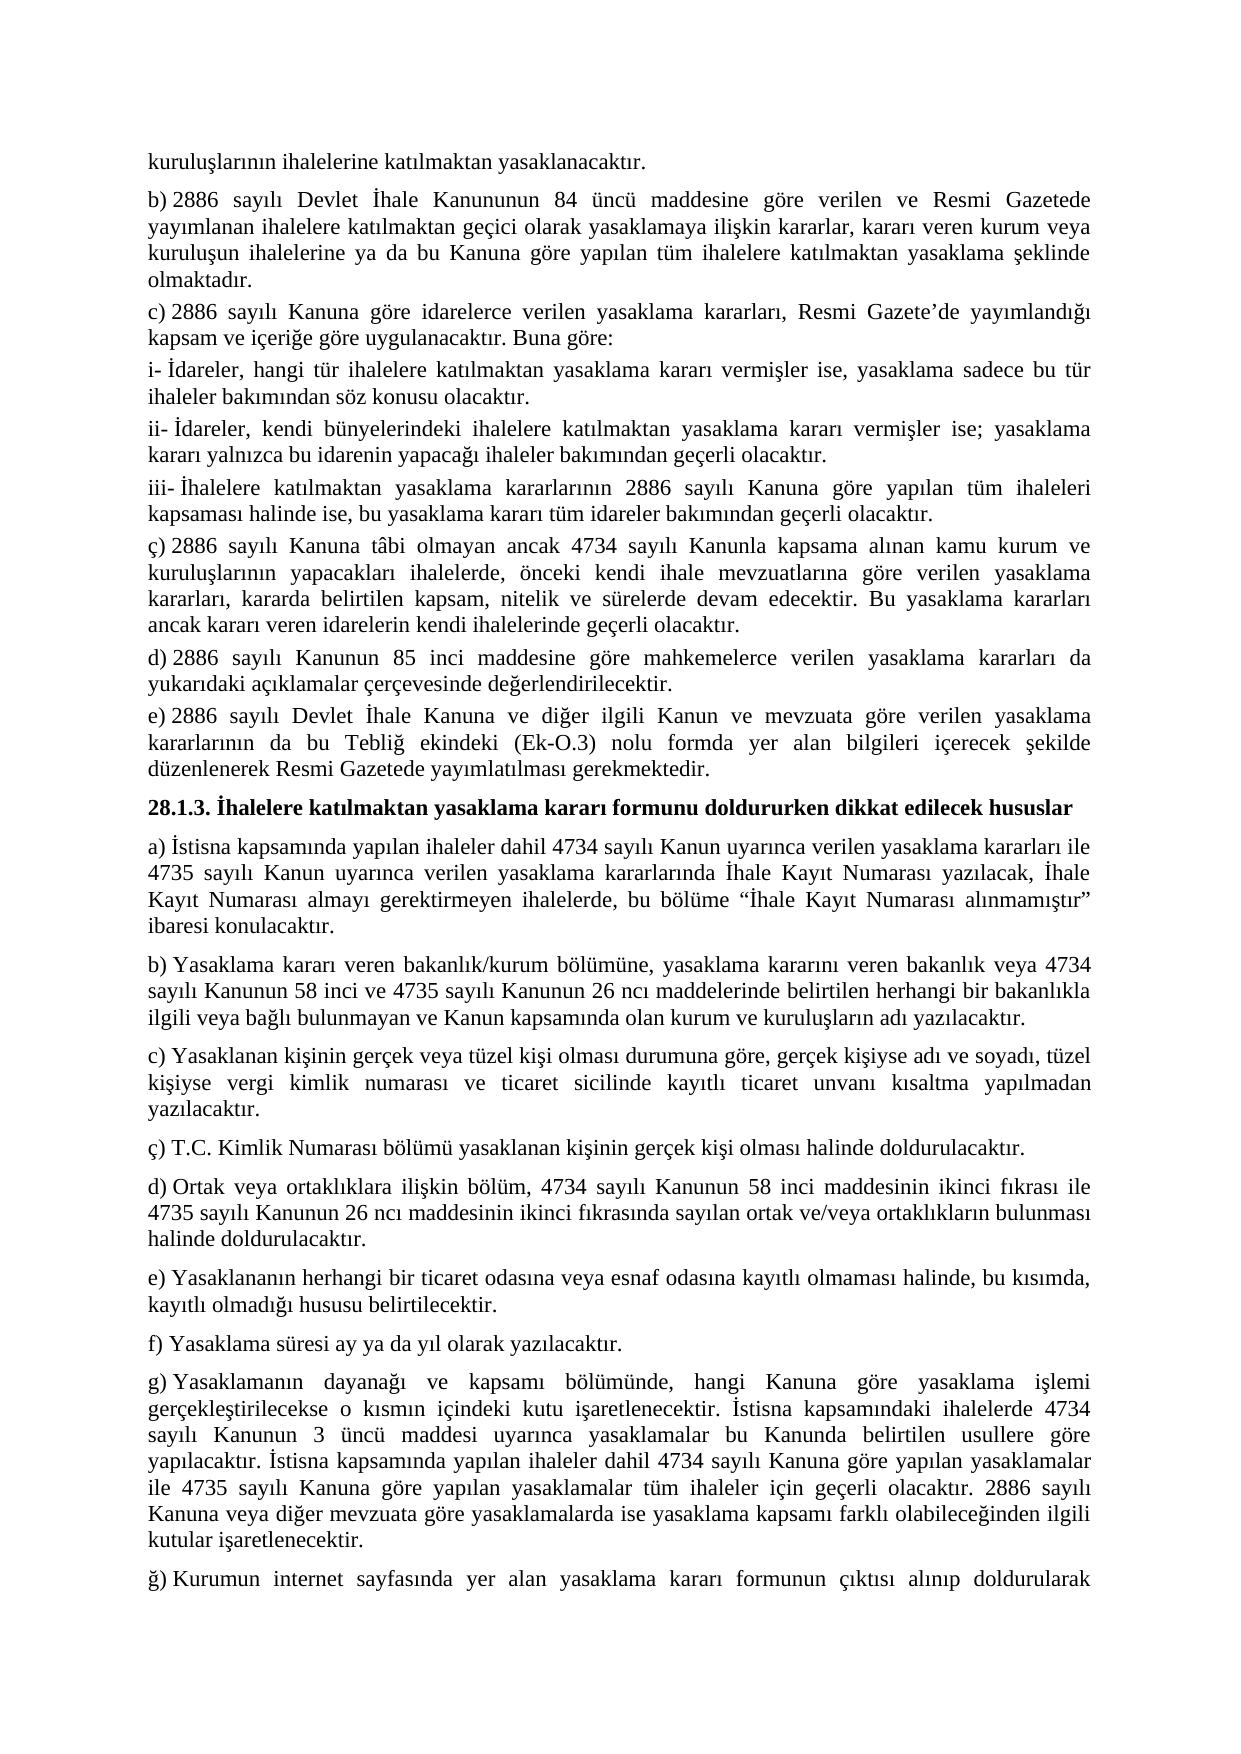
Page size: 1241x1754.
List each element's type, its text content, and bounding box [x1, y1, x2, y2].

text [148, 148, 1092, 174]
text e) Yasaklananın herhangi bir ticaret odasına veya esnaf odasına kayıtlı olmaması halinde, bu kısımda, kayıtlı olmadığı hususu belirtilecektir. [148, 1264, 1092, 1317]
text c) 2886 sayılı Kanuna göre idarelerce verilen yasaklama kararları, Resmi Gazete’de yayımlandığı kapsam ve içeriğe göre uygulanacaktır. Buna göre: [148, 298, 1092, 351]
text 28.1.3. İhalelere katılmaktan yasaklama kararı formunu doldururken dikkat edilecek hususlar [148, 794, 1092, 820]
text f) Yasaklama süresi ay ya da yıl olarak yazılacaktır. [148, 1329, 1092, 1356]
text d) Ortak veya ortaklıklara ilişkin bölüm, 4734 sayılı Kanunun 58 inci maddesinin ikinci fıkrası ile 4735 sayılı Kanunun 26 ncı maddesinin ikinci fıkrasında sayılan ortak ve/veya ortaklıkların bulunması halinde doldurulacaktır. [148, 1173, 1092, 1252]
text d) 2886 sayılı Kanunun 85 inci maddesine göre mahkemelerce verilen yasaklama kararları da yukarıdaki açıklamalar çerçevesinde değerlendirilecektir. [148, 644, 1092, 697]
text c) Yasaklanan kişinin gerçek veya tüzel kişi olması durumuna göre, gerçek kişiyse adı ve soyadı, tüzel kişiyse vergi kimlik numarası ve ticaret sicilinde kayıtlı ticaret unvanı kısaltma yapılmadan yazılacaktır. [148, 1042, 1092, 1121]
text ç) T.C. Kimlik Numarası bölümü yasaklanan kişinin gerçek kişi olması halinde doldurulacaktır. [148, 1134, 1092, 1160]
text ii- İdareler, kendi bünyelerindeki ihalelere katılmaktan yasaklama kararı vermişler ise; yasaklama kararı yalnızca bu idarenin yapacağı ihaleler bakımından geçerli olacaktır. [148, 415, 1092, 468]
text e) 2886 sayılı Devlet İhale Kanuna ve diğer ilgili Kanun ve mevzuata göre verilen yasaklama kararlarının da bu Tebliğ ekindeki (Ek-O.3) nolu formda yer alan bilgileri içerecek şekilde düzenlenerek Resmi Gazetede yayımlatılması gerekmektedir. [148, 702, 1092, 782]
text b) Yasaklama kararı veren bakanlık/kurum bölümüne, yasaklama kararını veren bakanlık veya 4734 sayılı Kanunun 58 inci ve 4735 sayılı Kanunun 26 ncı maddelerinde belirtilen herhangi bir bakanlıkla ilgili veya bağlı bulunmayan ve Kanun kapsamında olan kurum ve kuruluşların adı yazılacaktır. [148, 951, 1092, 1030]
text a) İstisna kapsamında yapılan ihaleler dahil 4734 sayılı Kanun uyarınca verilen yasaklama kararları ile 4735 sayılı Kanun uyarınca verilen yasaklama kararlarında İhale Kayıt Numarası yazılacak, İhale Kayıt Numarası almayı gerektirmeyen ihalelerde, bu bölüme “İhale Kayıt Numarası alınmamıştır” ibaresi konulacaktır. [148, 833, 1092, 938]
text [148, 1565, 1092, 1592]
text g) Yasaklamanın dayanağı ve kapsamı bölümünde, hangi Kanuna göre yasaklama işlemi gerçekleştirilecekse o kısmın içindeki kutu işaretlenecektir. İstisna kapsamındaki ihalelerde 4734 sayılı Kanunun 3 üncü maddesi uyarınca yasaklamalar bu Kanunda belirtilen usullere göre yapılacaktır. İstisna kapsamında yapılan ihaleler dahil 4734 sayılı Kanuna göre yapılan yasaklamalar ile 4735 sayılı Kanuna göre yapılan yasaklamalar tüm ihaleler için geçerli olacaktır. 2886 sayılı Kanuna veya diğer mevzuata göre yasaklamalarda ise yasaklama kapsamı farklı olabileceğinden ilgili kutular işaretlenecektir. [148, 1368, 1092, 1553]
text iii- İhalelere katılmaktan yasaklama kararlarının 2886 sayılı Kanuna göre yapılan tüm ihaleleri kapsaması halinde ise, bu yasaklama kararı tüm idareler bakımından geçerli olacaktır. [148, 474, 1092, 527]
text b) 2886 sayılı Devlet İhale Kanununun 84 üncü maddesine göre verilen ve Resmi Gazetede yayımlanan ihalelere katılmaktan geçici olarak yasaklamaya ilişkin kararlar, kararı veren kurum veya kuruluşun ihalelerine ya da bu Kanuna göre yapılan tüm ihalelere katılmaktan yasaklama şeklinde olmaktadır. [148, 187, 1092, 292]
text i- İdareler, hangi tür ihalelere katılmaktan yasaklama kararı vermişler ise, yasaklama sadece bu tür ihaleler bakımından söz konusu olacaktır. [148, 357, 1092, 409]
text ç) 2886 sayılı Kanuna tâbi olmayan ancak 4734 sayılı Kanunla kapsama alınan kamu kurum ve kuruluşlarının yapacakları ihalelerde, önceki kendi ihale mevzuatlarına göre verilen yasaklama kararları, kararda belirtilen kapsam, nitelik ve sürelerde devam edecektir. Bu yasaklama kararları ancak kararı veren idarelerin kendi ihalelerinde geçerli olacaktır. [148, 532, 1092, 638]
